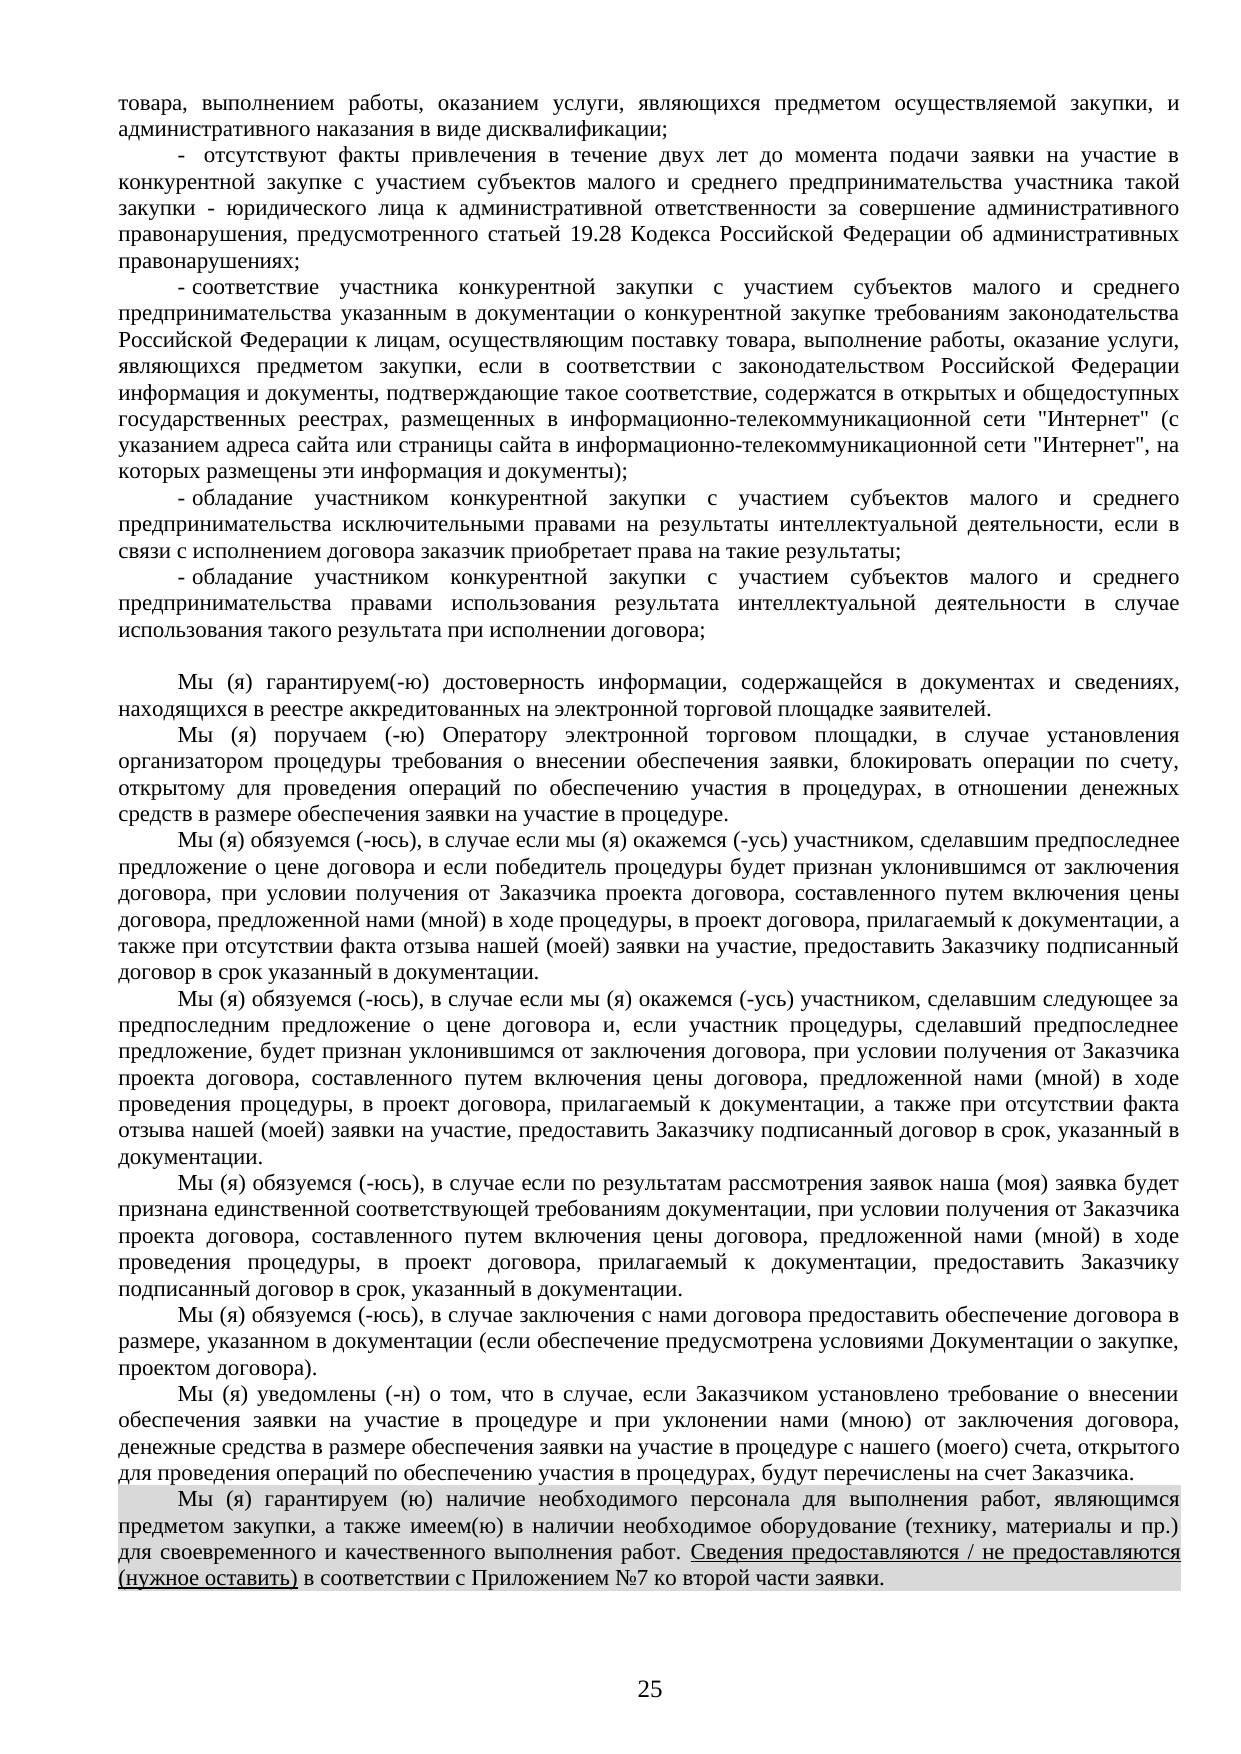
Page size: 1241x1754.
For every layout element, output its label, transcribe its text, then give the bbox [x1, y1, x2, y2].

list обладание участником конкурентной закупки с участием субъектов малого и среднего предпринимательства правами использования результата интеллектуальной деятельности в случае использования такого результата при исполнении договора; [118, 563, 1181, 642]
list обладание участником конкурентной закупки с участием субъектов малого и среднего предпринимательства исключительными правами на результаты интеллектуальной деятельности, если в связи с исполнением договора заказчик приобретает права на такие результаты; [118, 484, 1181, 563]
text Мы (я) поручаем (-ю) Оператору электронной торговом площадки, в случае установления организатором процедуры требования о внесении обеспечения заявки, блокировать операции по счету, открытому для проведения операций по обеспечению участия в процедурах, в отношении денежных средств в размере обеспечения заявки на участие в процедуре. [118, 721, 1181, 827]
text Мы (я) уведомлены (-н) о том, что в случае, если Заказчиком установлено требование о внесении обеспечения заявки на участие в процедуре и при уклонении нами (мною) от заключения договора, денежные средства в размере обеспечения заявки на участие в процедуре с нашего (моего) счета, открытого для проведения операций по обеспечению участия в процедурах, будут перечислены на счет Заказчика. [118, 1380, 1181, 1485]
text Мы (я) обязуемся (-юсь), в случае если мы (я) окажемся (-усь) участником, сделавшим следующее за предпоследним предложение о цене договора и, если участник процедуры, сделавший предпоследнее предложение, будет признан уклонившимся от заключения договора, при условии получения от Заказчика проекта договора, составленного путем включения цены договора, предложенной нами (мной) в ходе проведения процедуры, в проект договора, прилагаемый к документации, а также при отсутствии факта отзыва нашей (моей) заявки на участие, предоставить Заказчику подписанный договор в срок, указанный в документации. [118, 985, 1181, 1169]
list отсутствуют факты привлечения в течение двух лет до момента подачи заявки на участие в конкурентной закупке с участием субъектов малого и среднего предпринимательства участника такой закупки - юридического лица к административной ответственности за совершение административного правонарушения, предусмотренного статьей 19.28 Кодекса Российской Федерации об административных правонарушениях; [118, 141, 1181, 273]
text Мы (я) гарантируем(-ю) достоверность информации, содержащейся в документах и сведениях, находящихся в реестре аккредитованных на электронной торговой площадке заявителей. [118, 668, 1181, 721]
list соответствие участника конкурентной закупки с участием субъектов малого и среднего предпринимательства указанным в документации о конкурентной закупке требованиям законодательства Российской Федерации к лицам, осуществляющим поставку товара, выполнение работы, оказание услуги, являющихся предметом закупки, если в соответствии с законодательством Российской Федерации информация и документы, подтверждающие такое соответствие, содержатся в открытых и общедоступных государственных реестрах, размещенных в информационно-телекоммуникационной сети "Интернет" (с указанием адреса сайта или страницы сайта в информационно-телекоммуникационной сети "Интернет", на которых размещены эти информация и документы); [118, 273, 1181, 484]
text Мы (я) обязуемся (-юсь), в случае если по результатам рассмотрения заявок наша (моя) заявка будет признана единственной соответствующей требованиям документации, при условии получения от Заказчика проекта договора, составленного путем включения цены договора, предложенной нами (мной) в ходе проведения процедуры, в проект договора, прилагаемый к документации, предоставить Заказчику подписанный договор в срок, указанный в документации. [118, 1169, 1181, 1301]
text Мы (я) гарантируем (ю) наличие необходимого персонала для выполнения работ, являющимся предметом закупки, а также имеем(ю) в наличии необходимое оборудование (технику, материалы и пр.) для своевременного и качественного выполнения работ. Сведения предоставляются / не предоставляются (нужное оставить) в соответствии с Приложением №7 ко второй части заявки. [118, 1485, 1181, 1591]
text Мы (я) обязуемся (-юсь), в случае если мы (я) окажемся (-усь) участником, сделавшим предпоследнее предложение о цене договора и если победитель процедуры будет признан уклонившимся от заключения договора, при условии получения от Заказчика проекта договора, составленного путем включения цены договора, предложенной нами (мной) в ходе процедуры, в проект договора, прилагаемый к документации, а также при отсутствии факта отзыва нашей (моей) заявки на участие, предоставить Заказчику подписанный договор в срок указанный в документации. [118, 827, 1181, 985]
text Мы (я) обязуемся (-юсь), в случае заключения с нами договора предоставить обеспечение договора в размере, указанном в документации (если обеспечение предусмотрена условиями Документации о закупке, проектом договора). [118, 1301, 1181, 1380]
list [118, 89, 1181, 141]
